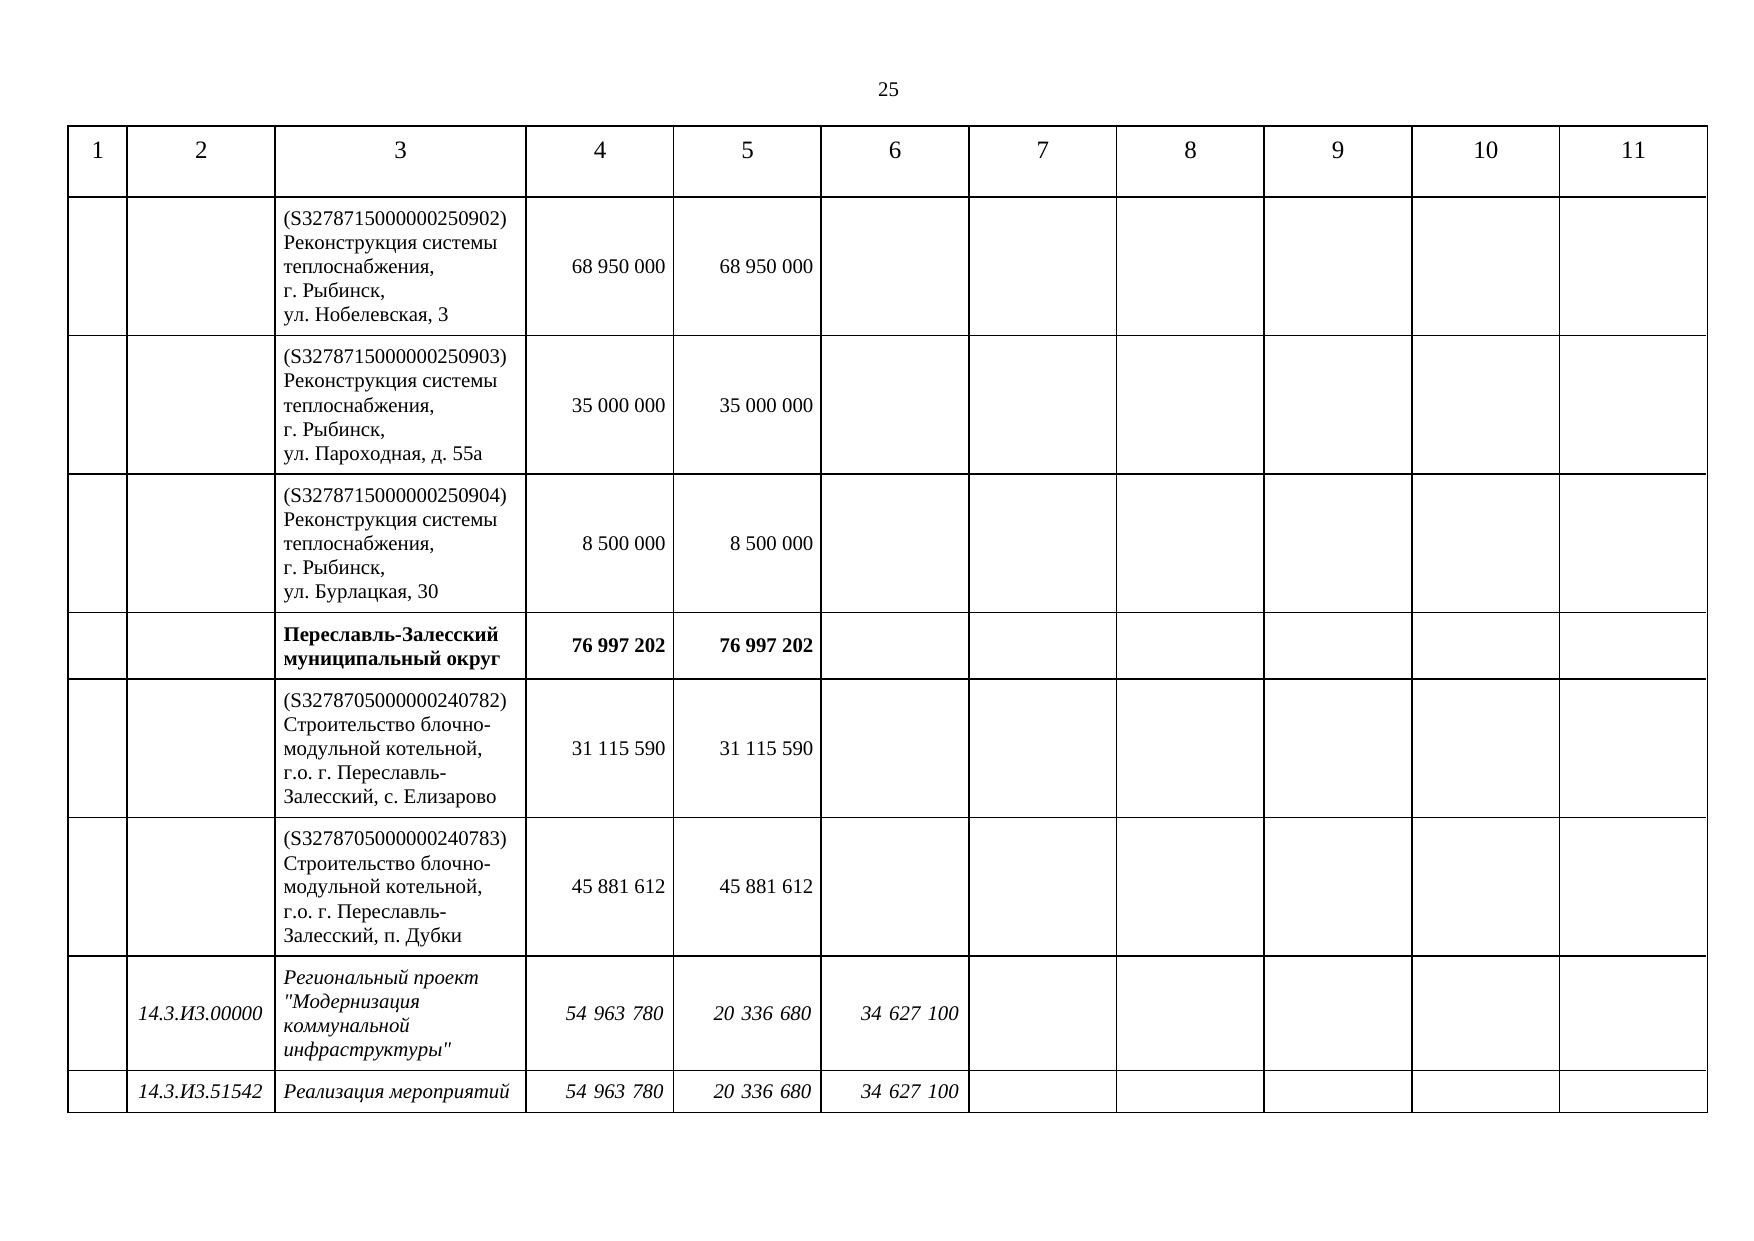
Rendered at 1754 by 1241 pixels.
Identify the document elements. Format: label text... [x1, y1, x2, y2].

table_header 10 [1413, 127, 1559, 196]
table_header 5 [674, 127, 820, 196]
table_cell [128, 198, 274, 334]
table_cell [128, 818, 274, 955]
table_cell 31 115 590 [674, 680, 820, 816]
table_cell [1413, 336, 1559, 473]
table_cell 14.3.И3.00000 [128, 957, 274, 1069]
table_cell [822, 198, 968, 334]
table_cell 54 963 780 [527, 957, 673, 1069]
table_cell [1265, 475, 1411, 612]
table_header 6 [822, 127, 968, 196]
table_header 8 [1117, 127, 1263, 196]
table_cell [822, 613, 968, 678]
table_cell 76 997 202 [527, 613, 673, 678]
table_cell [1560, 335, 1707, 473]
table_cell [69, 1071, 126, 1112]
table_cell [276, 1071, 525, 1112]
table_cell 54 963 780 [527, 1071, 673, 1112]
table_cell [69, 957, 126, 1069]
table_cell [970, 198, 1116, 334]
table_cell [1117, 613, 1263, 678]
table_cell [970, 680, 1116, 816]
table_cell [69, 198, 126, 334]
table_cell [1413, 957, 1559, 1069]
table_cell Региональный проект "Модернизация коммунальной инфраструктуры" [276, 957, 525, 1069]
table_header 1 [69, 127, 126, 196]
table_cell [1265, 957, 1411, 1069]
table_cell [69, 336, 126, 473]
table_cell 45 881 612 [674, 818, 820, 955]
table_cell [970, 957, 1116, 1069]
table_cell [1413, 1071, 1559, 1112]
table_cell 20 336 680 [674, 1071, 820, 1112]
table_header 3 [276, 127, 525, 196]
table_cell 76 997 202 [674, 613, 820, 678]
table_cell [1265, 1071, 1411, 1112]
table_cell [822, 336, 968, 473]
table_cell [1560, 1070, 1707, 1112]
table_cell 45 881 612 [527, 818, 673, 955]
table_cell [822, 680, 968, 816]
table_cell [970, 475, 1116, 612]
table_cell [1117, 475, 1263, 612]
table_cell [1117, 957, 1263, 1069]
table_cell [1413, 818, 1559, 955]
table_cell [970, 818, 1116, 955]
table_cell 68 950 000 [527, 198, 673, 334]
table_cell (S3278715000000250902) Реконструкция системы теплоснабжения, г. Рыбинск, ул. Нобелевская, 3 [276, 198, 525, 334]
table_cell [1117, 198, 1263, 334]
table_cell [1413, 475, 1559, 612]
table_cell [1265, 198, 1411, 334]
table_cell [1265, 613, 1411, 678]
table_cell 35 000 000 [674, 336, 820, 473]
table_cell [69, 680, 126, 816]
table_cell [1117, 818, 1263, 955]
table_cell (S3278715000000250903) Реконструкция системы теплоснабжения, г. Рыбинск, ул. Пароходная, д. 55а [276, 336, 525, 473]
table_cell [1117, 1071, 1263, 1112]
table_header 9 [1265, 127, 1411, 196]
table_cell (S3278715000000250904) Реконструкция системы теплоснабжения, г. Рыбинск, ул. Бурлацкая, 30 [276, 475, 525, 612]
table_cell [970, 336, 1116, 473]
table_header 11 [1560, 127, 1707, 196]
table_cell [128, 336, 274, 473]
table_cell 31 115 590 [527, 680, 673, 816]
table_cell [1413, 680, 1559, 816]
table_cell (S3278705000000240783) Строительство блочно-модульной котельной, г.о. г. Переславль-Залесский, п. Дубки [276, 818, 525, 955]
table_cell [1560, 196, 1707, 334]
table_cell [69, 613, 126, 678]
table_cell [970, 1071, 1116, 1112]
table_cell [1413, 613, 1559, 678]
table_cell [1117, 336, 1263, 473]
table_cell [822, 818, 968, 955]
table_cell [128, 680, 274, 816]
table_cell 34 627 100 [822, 957, 968, 1069]
table_cell 8 500 000 [527, 475, 673, 612]
table_cell [128, 613, 274, 678]
table_cell [822, 475, 968, 612]
table_cell Переславль-Залесский муниципальный округ [276, 613, 525, 678]
table_cell 68 950 000 [674, 198, 820, 334]
table_cell [1117, 680, 1263, 816]
table_cell 35 000 000 [527, 336, 673, 473]
table_cell [1560, 816, 1707, 955]
table_cell 14.3.И3.51542 [128, 1071, 274, 1112]
table_cell [970, 613, 1116, 678]
table_cell 34 627 100 [822, 1071, 968, 1112]
table_cell (S3278705000000240782) Строительство блочно-модульной котельной, г.о. г. Переславль-Залесский, с. Елизарово [276, 680, 525, 816]
table_header 2 [128, 127, 274, 196]
table_header 7 [970, 127, 1116, 196]
table_cell [1265, 336, 1411, 473]
table_cell [128, 475, 274, 612]
table_cell [1265, 680, 1411, 816]
table_cell 20 336 680 [674, 957, 820, 1069]
table_cell [1560, 678, 1707, 816]
table_cell [1413, 198, 1559, 334]
table_cell [69, 818, 126, 955]
table_cell [1560, 473, 1707, 612]
table_cell [1265, 818, 1411, 955]
table_cell [1560, 955, 1707, 1069]
table_cell [1560, 612, 1707, 678]
table_cell 8 500 000 [674, 475, 820, 612]
table_cell [69, 475, 126, 612]
table_header 4 [527, 127, 673, 196]
